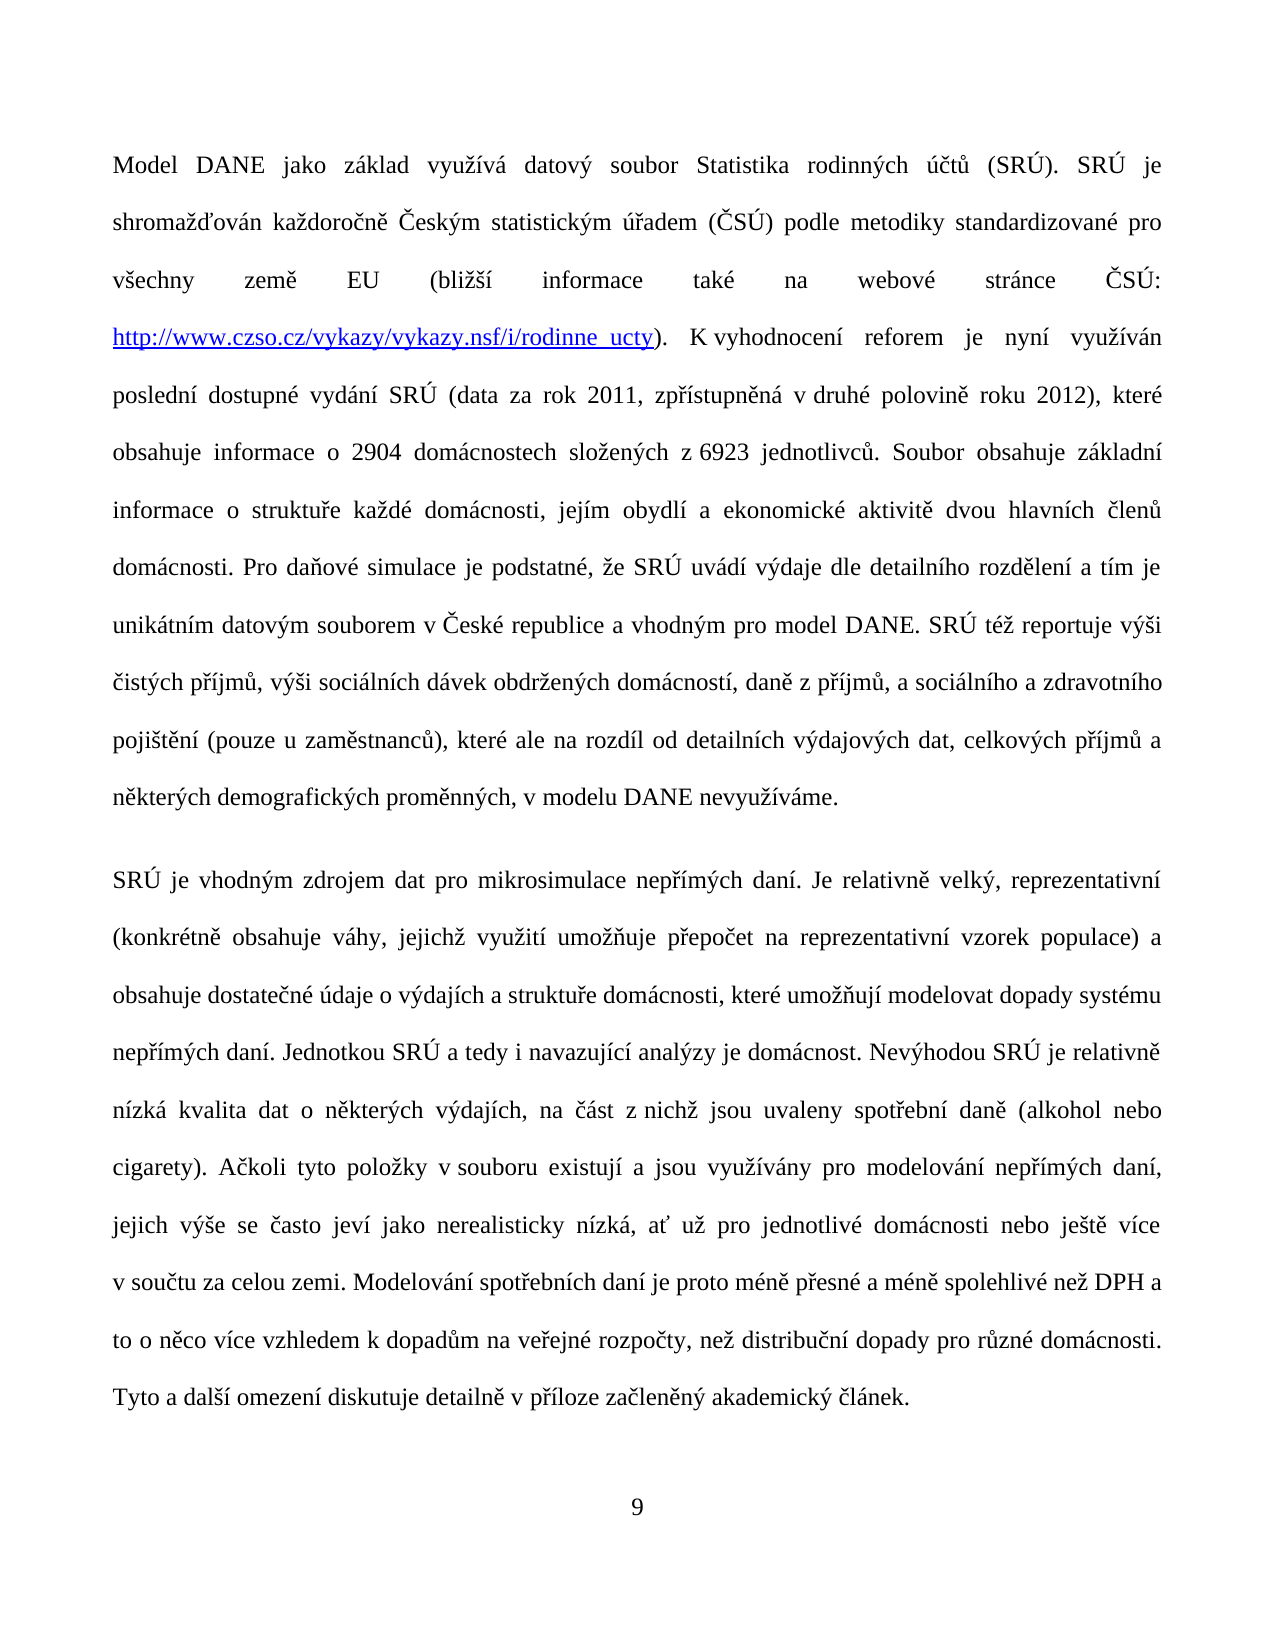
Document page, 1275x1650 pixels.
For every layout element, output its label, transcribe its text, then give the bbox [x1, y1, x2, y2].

text Model DANE jako základ využívá datový soubor Statistika rodinných účtů (SRÚ). SRÚ je shromažďován každoročně Českým statistickým úřadem (ČSÚ) podle metodiky standardizované pro všechny země EU (bližší informace také na webové stránce ČSÚ: http://www.czso.cz/vykazy/vykazy.nsf/i/rodinne_ucty). K vyhodnocení reforem je nyní využíván poslední dostupné vydání SRÚ (data za rok 2011, zpřístupněná v druhé polovině roku 2012), které obsahuje informace o 2904 domácnostech složených z 6923 jednotlivců. Soubor obsahuje základní informace o struktuře každé domácnosti, jejím obydlí a ekonomické aktivitě dvou hlavních členů domácnosti. Pro daňové simulace je podstatné, že SRÚ uvádí výdaje dle detailního rozdělení a tím je unikátním datovým souborem v České republice a vhodným pro model DANE. SRÚ též reportuje výši čistých příjmů, výši sociálních dávek obdržených domácností, daně z příjmů, a sociálního a zdravotního pojištění (pouze u zaměstnanců), které ale na rozdíl od detailních výdajových dat, celkových příjmů a některých demografických proměnných, v modelu DANE nevyužíváme. [112, 150, 1162, 811]
text SRÚ je vhodným zdrojem dat pro mikrosimulace nepřímých daní. Je relativně velký, reprezentativní (konkrétně obsahuje váhy, jejichž využití umožňuje přepočet na reprezentativní vzorek populace) a obsahuje dostatečné údaje o výdajích a struktuře domácnosti, které umožňují modelovat dopady systému nepřímých daní. Jednotkou SRÚ a tedy i navazující analýzy je domácnost. Nevýhodou SRÚ je relativně nízká kvalita dat o některých výdajích, na část z nichž jsou uvaleny spotřební daně (alkohol nebo cigarety). Ačkoli tyto položky v souboru existují a jsou využívány pro modelování nepřímých daní, jejich výše se často jeví jako nerealisticky nízká, ať už pro jednotlivé domácnosti nebo ještě více v součtu za celou zemi. Modelování spotřebních daní je proto méně přesné a méně spolehlivé než DPH a to o něco více vzhledem k dopadům na veřejné rozpočty, než distribuční dopady pro různé domácnosti. Tyto a další omezení diskutuje detailně v příloze začleněný akademický článek. [112, 865, 1162, 1411]
